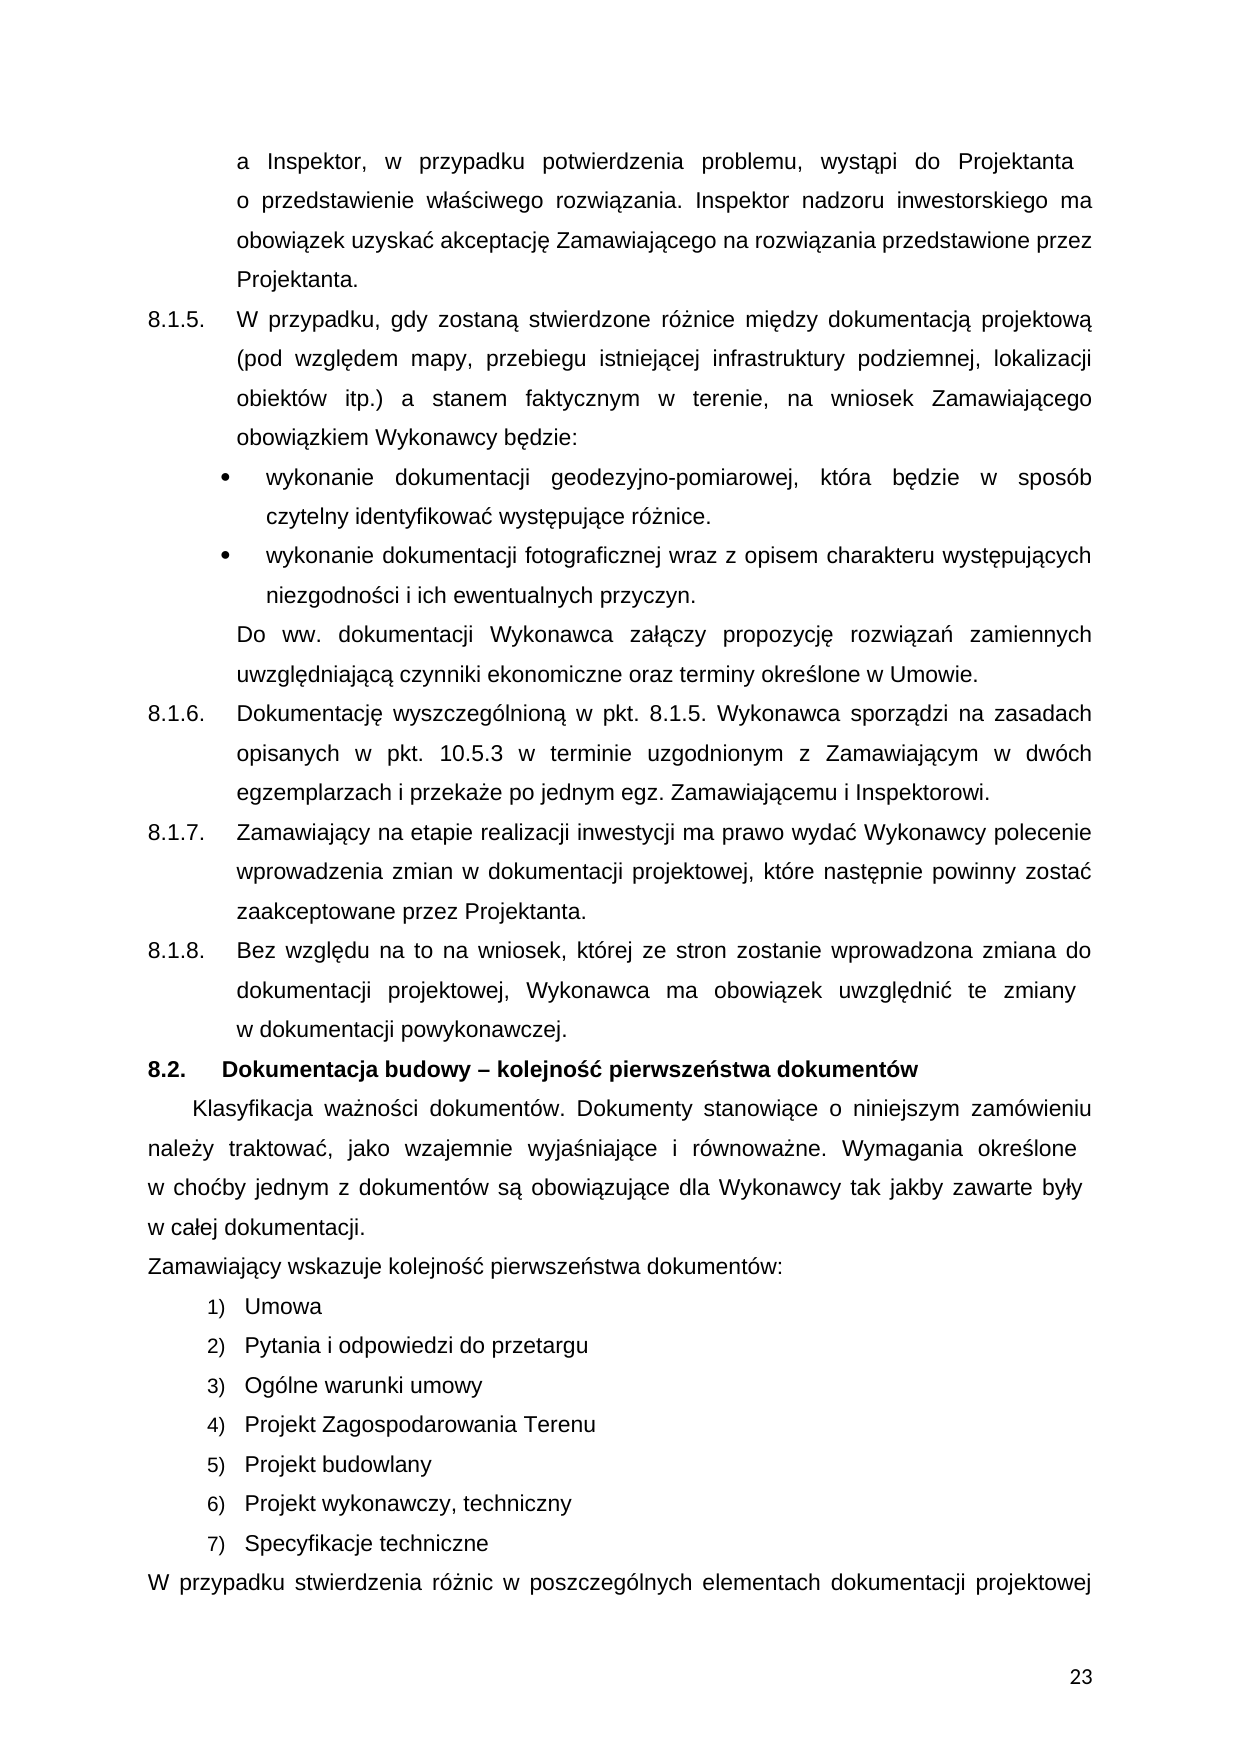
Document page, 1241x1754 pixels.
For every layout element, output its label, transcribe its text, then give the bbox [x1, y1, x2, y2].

list Do ww. dokumentacji Wykonawca załączy propozycję rozwiązań zamiennych uwzględniającą czynniki ekonomiczne oraz terminy określone w Umowie. [236, 621, 1092, 687]
text Zamawiający wskazuje kolejność pierwszeństwa dokumentów: [148, 1253, 1092, 1279]
list Dokumentację wyszczególnioną w pkt. 8.1.5. Wykonawca sporządzi na zasadach opisanych w pkt. 10.5.3 w terminie uzgodnionym z Zamawiającym w dwóch egzemplarzach i przekaże po jednym egz. Zamawiającemu i Inspektorowi. [148, 700, 1092, 806]
text Klasyfikacja ważności dokumentów. Dokumenty stanowiące o niniejszym zamówieniu należy traktować, jako wzajemnie wyjaśniające i równoważne. Wymagania określone w choćby jednym z dokumentów są obowiązujące dla Wykonawcy tak jakby zawarte były w całej dokumentacji. [148, 1095, 1092, 1240]
list wykonanie dokumentacji fotograficznej wraz z opisem charakteru występujących niezgodności i ich ewentualnych przyczyn. [221, 542, 1092, 608]
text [148, 1569, 1092, 1595]
list Projekt Zagospodarowania Terenu [207, 1411, 1092, 1437]
list Projekt budowlany [207, 1451, 1092, 1477]
list Specyfikacje techniczne [207, 1529, 1092, 1556]
list Zamawiający na etapie realizacji inwestycji ma prawo wydać Wykonawcy polecenie wprowadzenia zmian w dokumentacji projektowej, które następnie powinny zostać zaakceptowane przez Projektanta. [148, 819, 1092, 924]
list Umowa [207, 1293, 1092, 1319]
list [148, 148, 1092, 292]
list W przypadku, gdy zostaną stwierdzone różnice między dokumentacją projektową (pod względem mapy, przebiegu istniejącej infrastruktury podziemnej, lokalizacji obiektów itp.) a stanem faktycznym w terenie, na wniosek Zamawiającego obowiązkiem Wykonawcy będzie: [148, 306, 1092, 450]
list Projekt wykonawczy, techniczny [207, 1490, 1092, 1516]
list Pytania i odpowiedzi do przetargu [207, 1332, 1092, 1358]
list Ogólne warunki umowy [207, 1372, 1092, 1398]
list Dokumentacja budowy – kolejność pierwszeństwa dokumentów [148, 1056, 1092, 1082]
list wykonanie dokumentacji geodezyjno-pomiarowej, która będzie w sposób czytelny identyfikować występujące różnice. [221, 463, 1092, 529]
list Bez względu na to na wniosek, której ze stron zostanie wprowadzona zmiana do dokumentacji projektowej, Wykonawca ma obowiązek uwzględnić te zmiany w dokumentacji powykonawczej. [148, 937, 1092, 1043]
